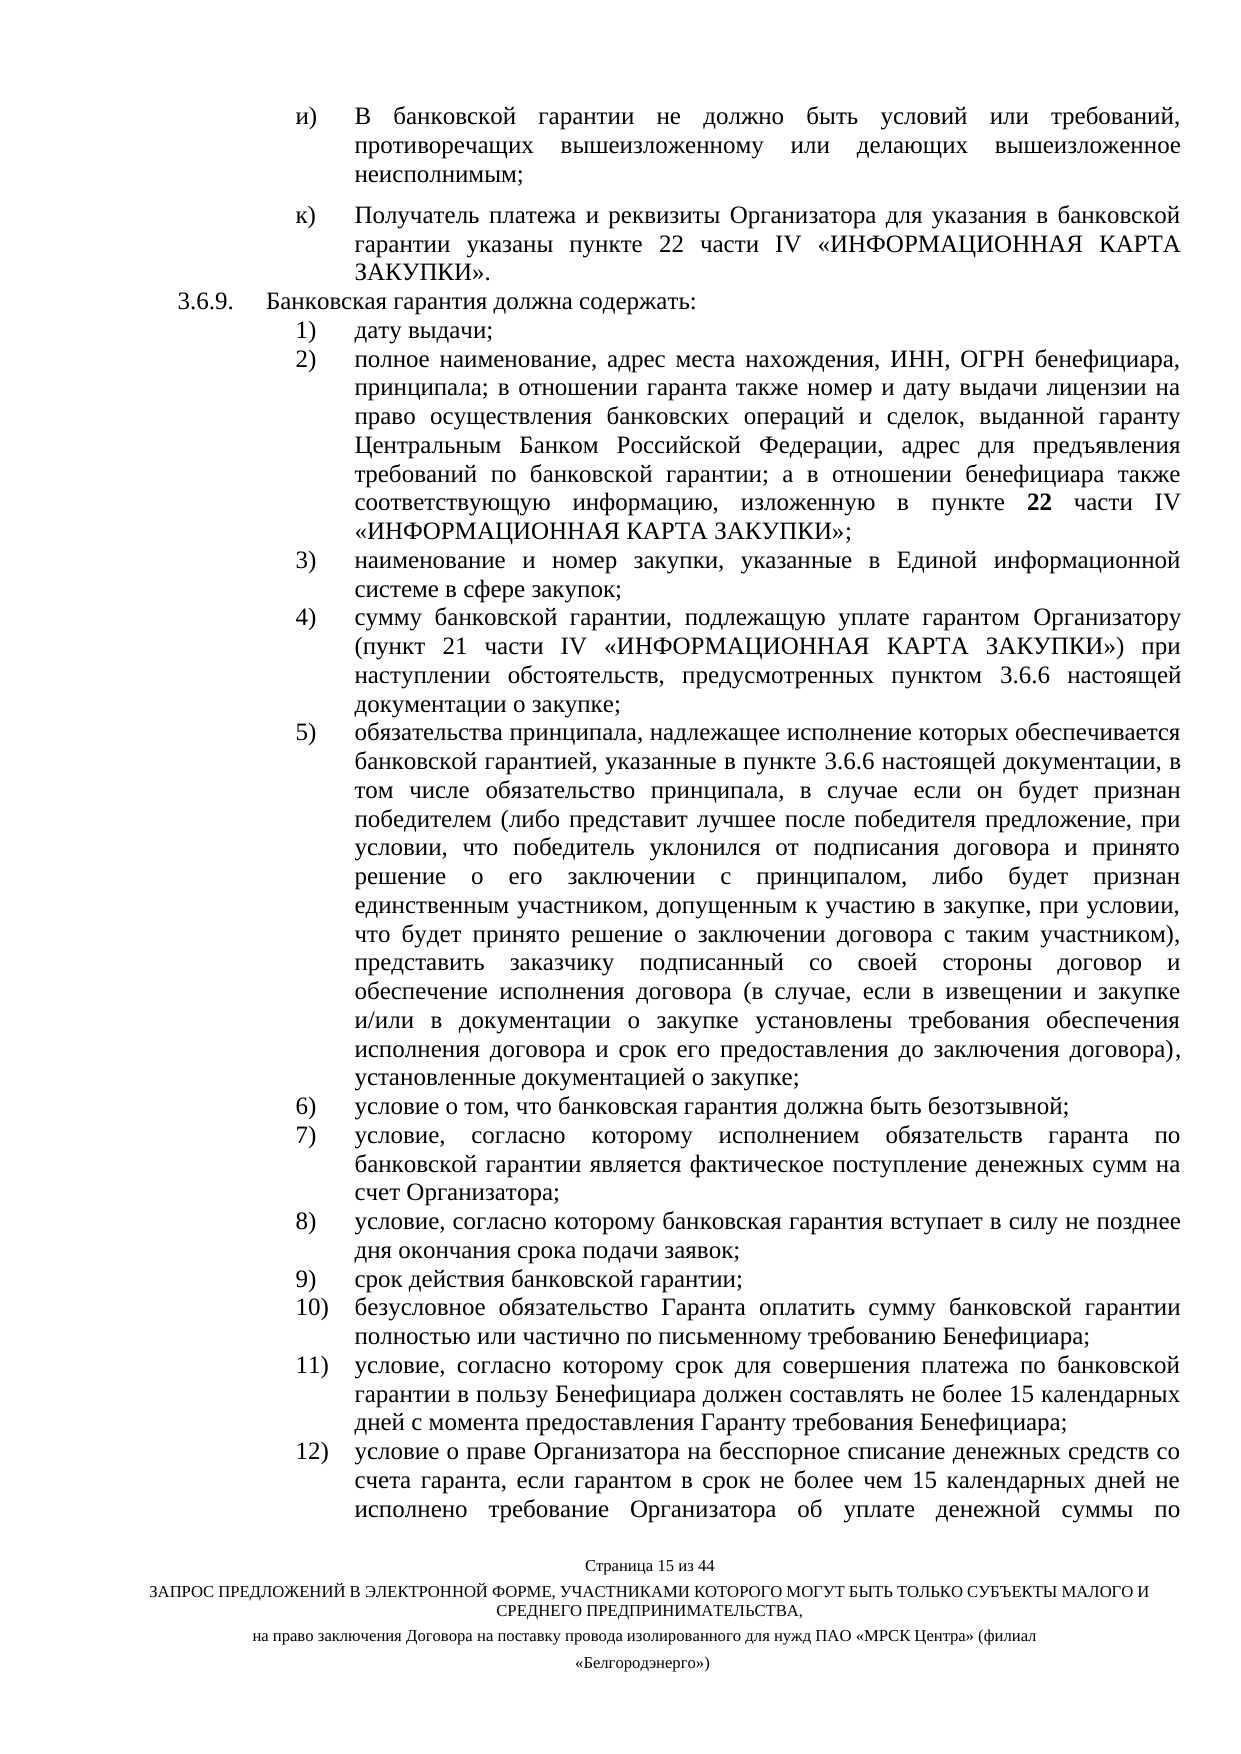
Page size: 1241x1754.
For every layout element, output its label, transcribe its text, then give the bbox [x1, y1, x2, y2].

list условие, согласно которому исполнением обязательств гаранта по банковской гарантии является фактическое поступление денежных сумм на счет Организатора; [295, 1120, 1181, 1206]
list безусловное обязательство Гаранта оплатить сумму банковской гарантии полностью или частично по письменному требованию Бенефициара; [295, 1292, 1181, 1350]
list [295, 1436, 1181, 1522]
subtitle Банковская гарантия должна содержать: [118, 286, 1181, 315]
list Получатель платежа и реквизиты Организатора для указания в банковской гарантии указаны пункте 22 части IV «ИНФОРМАЦИОННАЯ КАРТА ЗАКУПКИ». [295, 200, 1181, 286]
list В банковской гарантии не должно быть условий или требований, противоречащих вышеизложенному или делающих вышеизложенное неисполнимым; [295, 101, 1181, 187]
list условие, согласно которому банковская гарантия вступает в силу не позднее дня окончания срока подачи заявок; [295, 1206, 1181, 1264]
list наименование и номер закупки, указанные в Единой информационной системе в сфере закупок; [295, 545, 1181, 602]
list условие о том, что банковская гарантия должна быть безотзывной; [295, 1091, 1181, 1120]
list дату выдачи; [295, 315, 1181, 344]
list обязательства принципала, надлежащее исполнение которых обеспечивается банковской гарантией, указанные в пункте 3.6.6 настоящей документации, в том числе обязательство принципала, в случае если он будет признан победителем (либо представит лучшее после победителя предложение, при условии, что победитель уклонился от подписания договора и принято решение о его заключении с принципалом, либо будет признан единственным участником, допущенным к участию в закупке, при условии, что будет принято решение о заключении договора с таким участником), представить заказчику подписанный со своей стороны договор и обеспечение исполнения договора (в случае, если в извещении и закупке и/или в документации о закупке установлены требования обеспечения исполнения договора и срок его предоставления до заключения договора), установленные документацией о закупке; [295, 717, 1181, 1091]
list условие, согласно которому срок для совершения платежа по банковской гарантии в пользу Бенефициара должен составлять не более 15 календарных дней с момента предоставления Гаранту требования Бенефициара; [295, 1350, 1181, 1436]
list сумму банковской гарантии, подлежащую уплате гарантом Организатору (пункт 21 части IV «ИНФОРМАЦИОННАЯ КАРТА ЗАКУПКИ») при наступлении обстоятельств, предусмотренных пунктом 3.6.6 настоящей документации о закупке; [295, 602, 1181, 717]
list полное наименование, адрес места нахождения, ИНН, ОГРН бенефициара, принципала; в отношении гаранта также номер и дату выдачи лицензии на право осуществления банковских операций и сделок, выданной гаранту Центральным Банком Российской Федерации, адрес для предъявления требований по банковской гарантии; а в отношении бенефициара также соответствующую информацию, изложенную в пункте 22 части IV «ИНФОРМАЦИОННАЯ КАРТА ЗАКУПКИ»; [295, 344, 1181, 545]
list срок действия банковской гарантии; [295, 1264, 1181, 1292]
